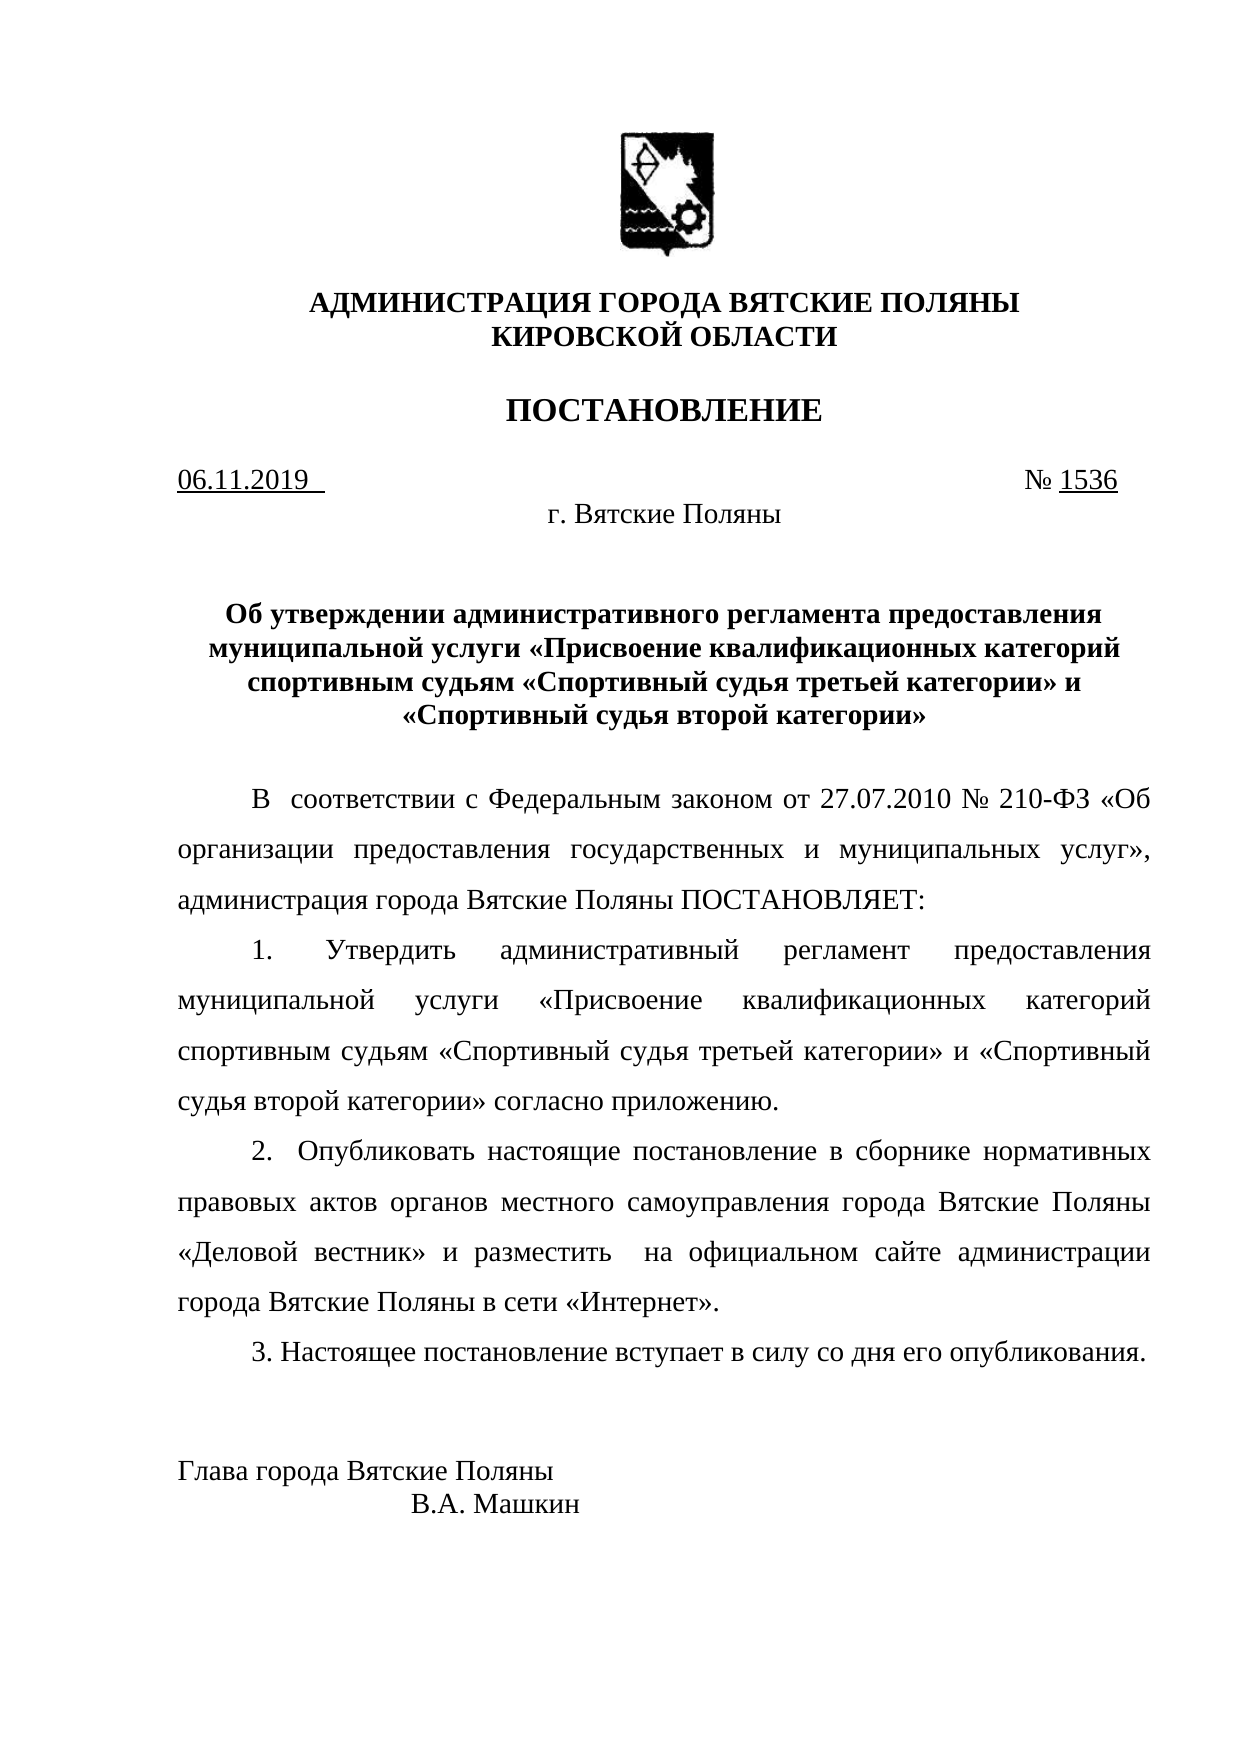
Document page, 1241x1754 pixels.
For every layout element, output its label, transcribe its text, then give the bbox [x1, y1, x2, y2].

text 1. Утвердить административный регламент предоставления муниципальной услуги «Присвоение квалификационных категорий спортивным судьям «Спортивный судья третьей категории» и «Спортивный судья второй категории» согласно приложению. [177, 932, 1152, 1117]
text 2. Опубликовать настоящие постановление в сборнике нормативных правовых актов органов местного самоуправления города Вятские Поляны «Деловой вестник» и разместить на официальном сайте администрации города Вятские Поляны в сети «Интернет». [177, 1133, 1152, 1318]
text 3. Настоящее постановление вступает в силу со дня его опубликования. [177, 1334, 1152, 1368]
text г. Вятские Поляны [177, 496, 1152, 529]
subtitle АДМИНИСТРАЦИЯ ГОРОДА ВЯТСКИЕ ПОЛЯНЫ [177, 285, 1152, 319]
text КИРОВСКОЙ ОБЛАСТИ [177, 319, 1152, 352]
text ПОСТАНОВЛЕНИЕ [177, 391, 1152, 429]
text Глава города Вятские Поляны [177, 1453, 1155, 1487]
text В соответствии с Федеральным законом от 27.07.2010 № 210-ФЗ «Об организации предоставления государственных и муниципальных услуг», администрация города Вятские Поляны ПОСТАНОВЛЯЕТ: [177, 781, 1152, 915]
text В.А. Машкин [177, 1487, 1155, 1521]
picture [620, 132, 715, 257]
text 06.11.2019 № 1536 [177, 462, 1152, 496]
text Об утверждении административного регламента предоставления муниципальной услуги «Присвоение квалификационных категорий спортивным судьям «Спортивный судья третьей категории» и «Спортивный судья второй категории» [177, 597, 1152, 731]
